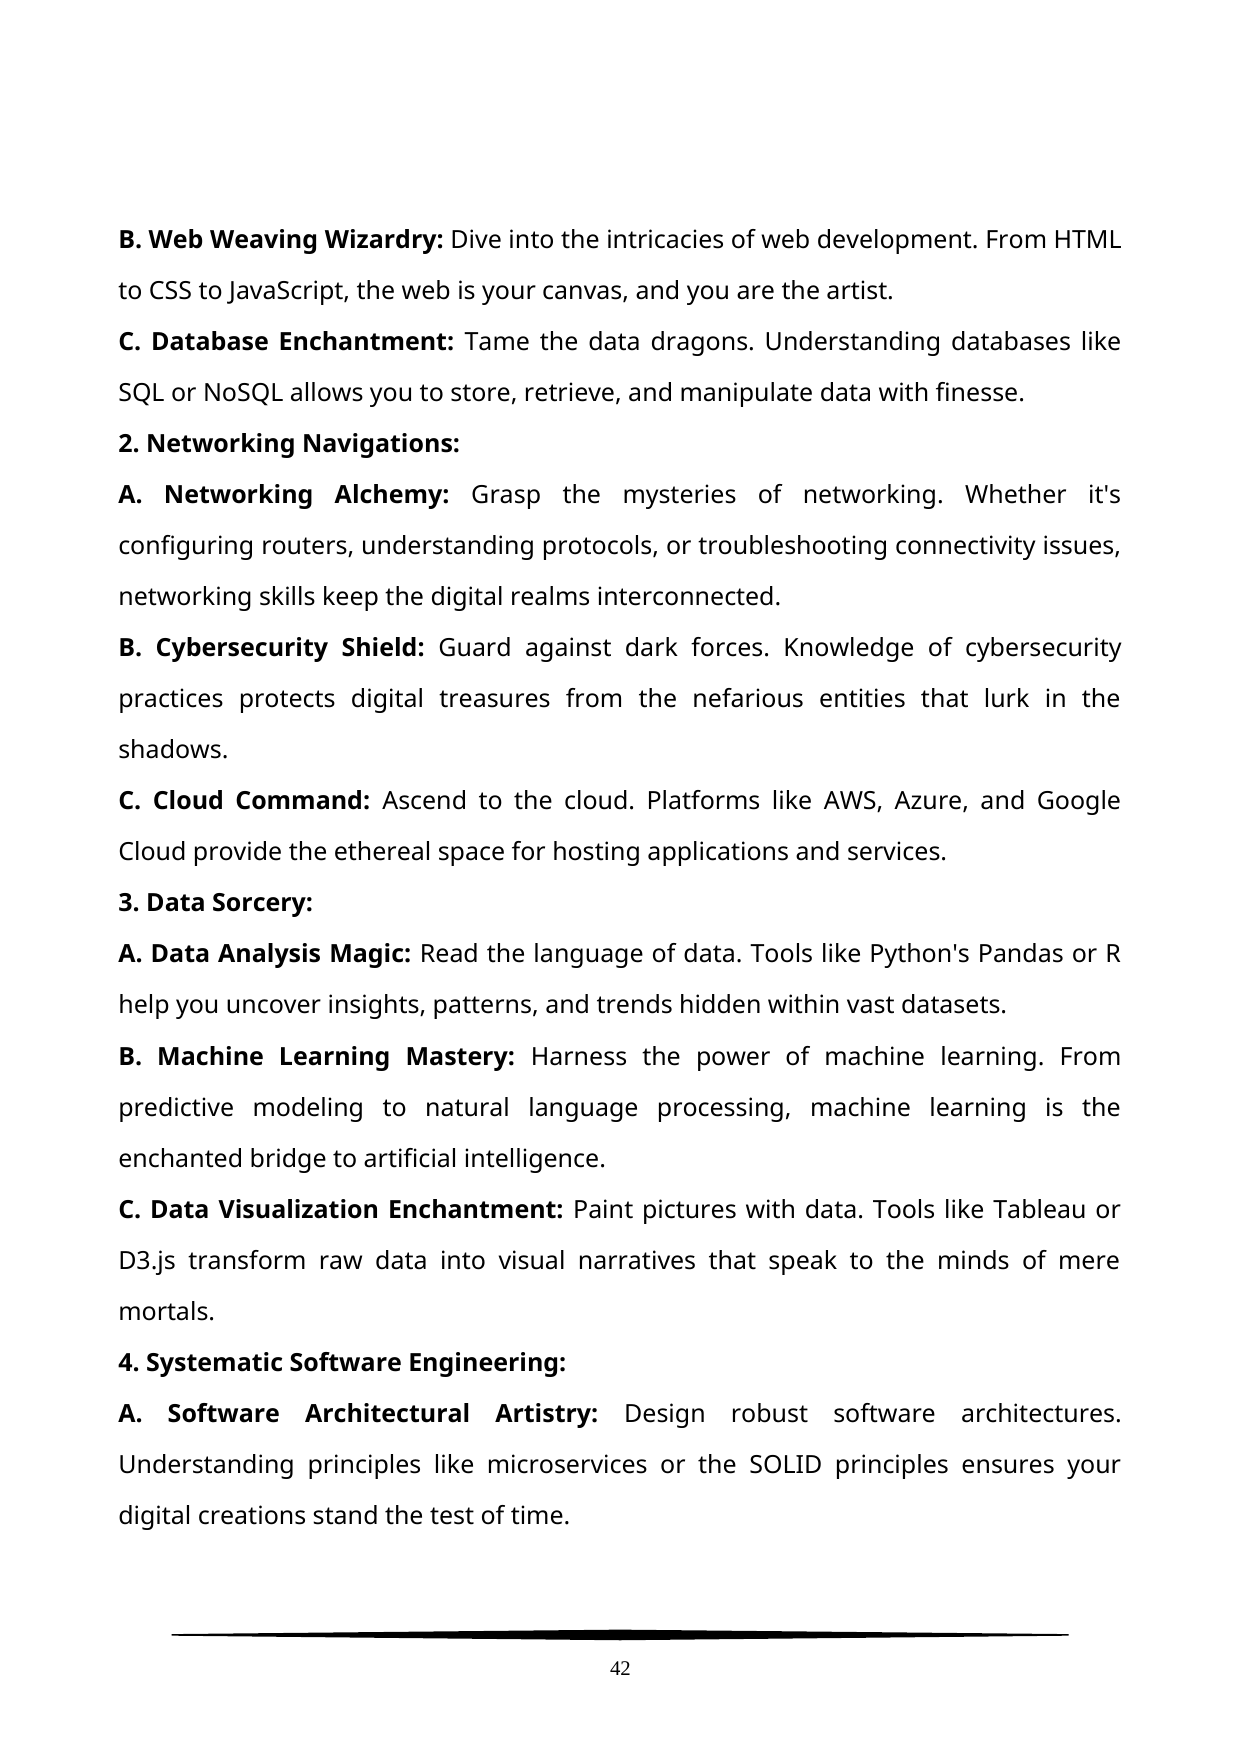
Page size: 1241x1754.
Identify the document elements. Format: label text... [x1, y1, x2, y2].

text A. Software Architectural Artistry: Design robust software architectures. Understanding principles like microservices or the SOLID principles ensures your digital creations stand the test of time. [118, 1396, 1122, 1532]
text C. Data Visualization Enchantment: Paint pictures with data. Tools like Tableau or D3.js transform raw data into visual narratives that speak to the minds of mere mortals. [118, 1191, 1122, 1327]
text B. Web Weaving Wizardry: Dive into the intricacies of web development. From HTML to CSS to JavaScript, the web is your canvas, and you are the artist. [118, 222, 1122, 307]
text C. Database Enchantment: Tame the data dragons. Understanding databases like SQL or NoSQL allows you to store, retrieve, and manipulate data with finesse. [118, 324, 1122, 409]
text A. Data Analysis Magic: Read the language of data. Tools like Python's Pandas or R help you uncover insights, patterns, and trends hidden within vast datasets. [118, 936, 1122, 1021]
text B. Cybersecurity Shield: Guard against dark forces. Knowledge of cybersecurity practices protects digital treasures from the nefarious entities that lurk in the shadows. [118, 630, 1122, 766]
text B. Machine Learning Mastery: Harness the power of machine learning. From predictive modeling to natural language processing, machine learning is the enchanted bridge to artificial intelligence. [118, 1038, 1122, 1174]
text A. Networking Alchemy: Grasp the mysteries of networking. Whether it's configuring routers, understanding protocols, or troubleshooting connectivity issues, networking skills keep the digital realms interconnected. [118, 477, 1122, 613]
text 3. Data Sorcery: [118, 885, 1122, 919]
text C. Cloud Command: Ascend to the cloud. Platforms like AWS, Azure, and Google Cloud provide the ethereal space for hosting applications and services. [118, 783, 1122, 868]
text 4. Systematic Software Engineering: [118, 1344, 1122, 1378]
text 2. Networking Navigations: [118, 426, 1122, 460]
